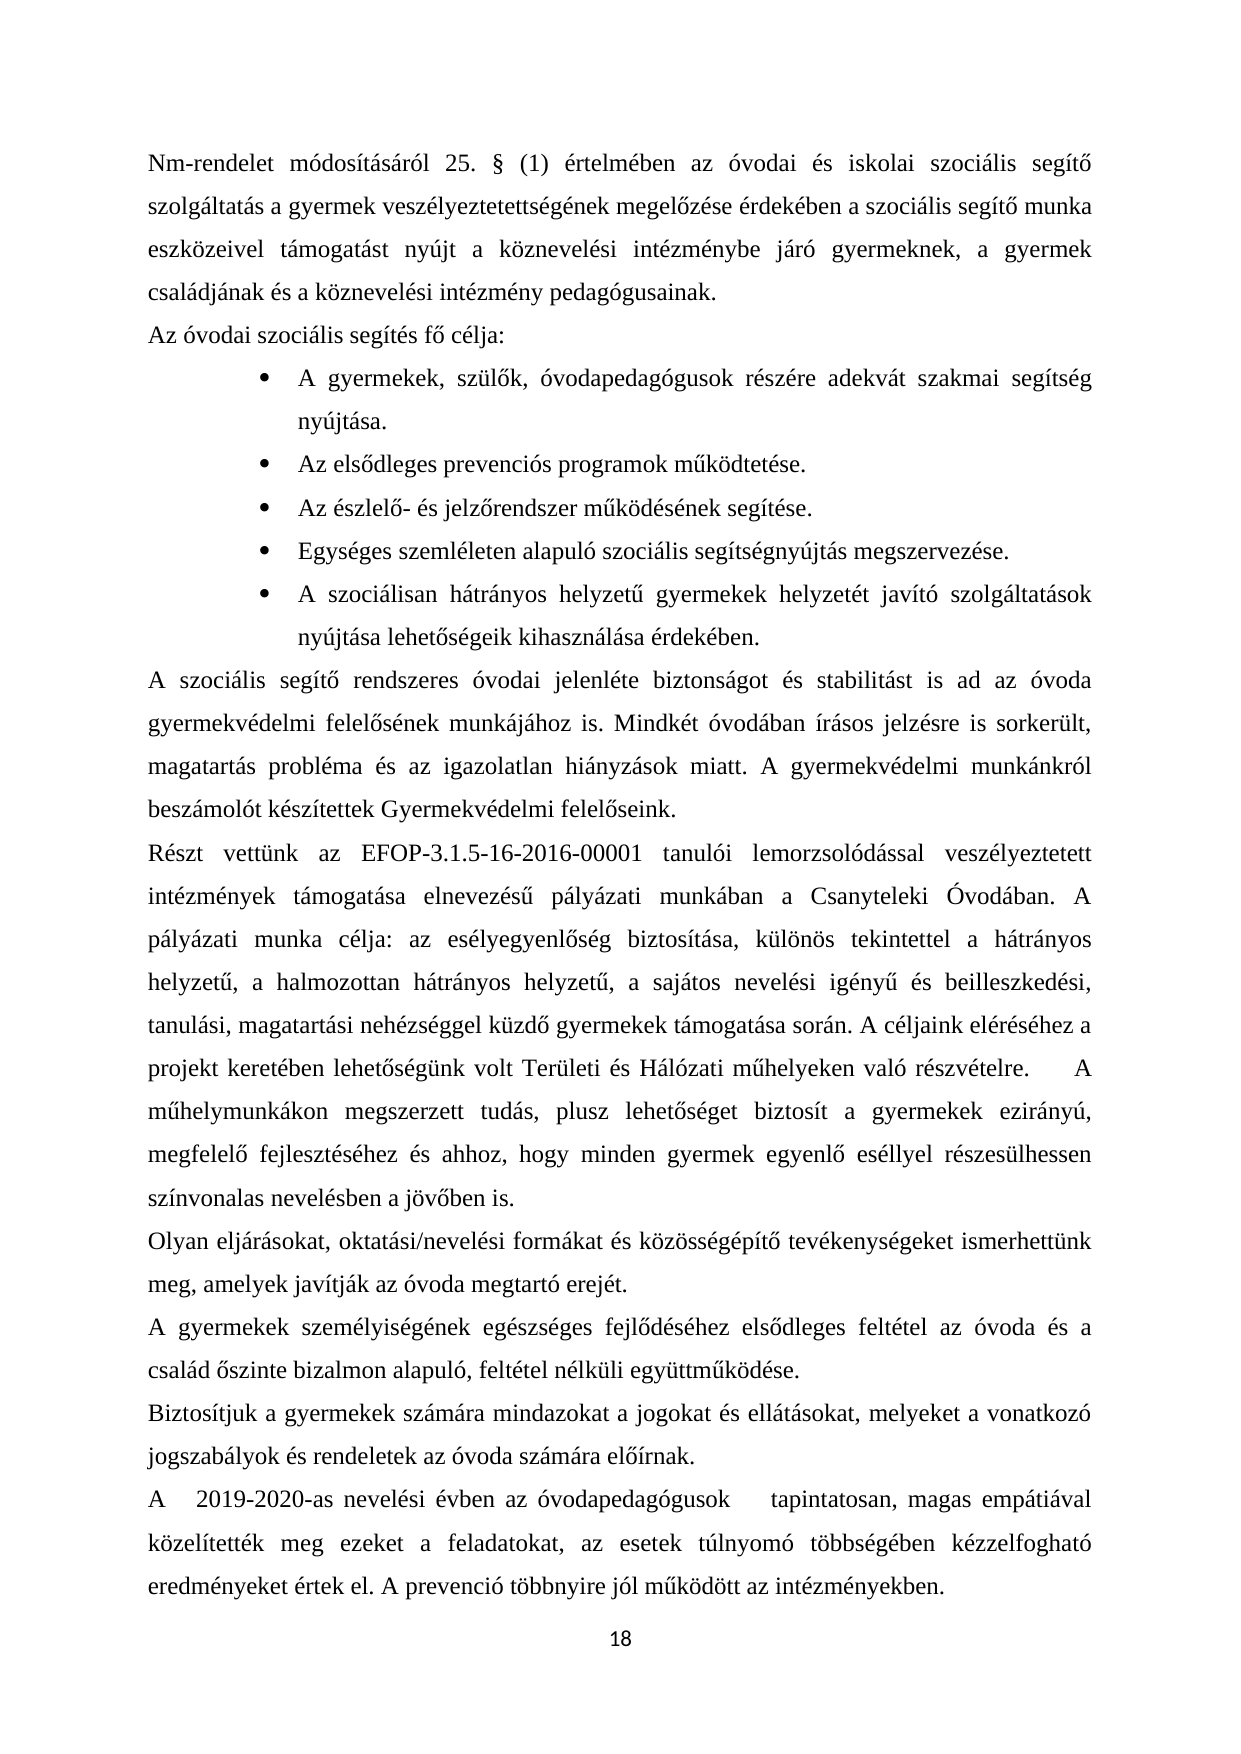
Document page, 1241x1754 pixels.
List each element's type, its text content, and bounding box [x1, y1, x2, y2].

text A szociális segítő rendszeres óvodai jelenléte biztonságot és stabilitást is ad az óvoda gyermekvédelmi felelősének munkájához is. Mindkét óvodában írásos jelzésre is sorkerült, magatartás probléma és az igazolatlan hiányzások miatt. A gyermekvédelmi munkánkról beszámolót készítettek Gyermekvédelmi felelőseink. [148, 665, 1093, 823]
list A szociálisan hátrányos helyzetű gyermekek helyzetét javító szolgáltatások nyújtása lehetőségeik kihasználása érdekében. [260, 579, 1093, 651]
text Biztosítjuk a gyermekek számára mindazokat a jogokat és ellátásokat, melyeket a vonatkozó jogszabályok és rendeletek az óvoda számára előírnak. [148, 1398, 1093, 1470]
text A 2019-2020-as nevelési évben az óvodapedagógusok tapintatosan, magas empátiával közelítették meg ezeket a feladatokat, az esetek túlnyomó többségében kézzelfogható eredményeket értek el. A prevenció többnyire jól működött az intézményekben. [148, 1484, 1093, 1599]
list Az elsődleges prevenciós programok működtetése. [260, 449, 1093, 478]
list Az észlelő- és jelzőrendszer működésének segítése. [260, 493, 1093, 521]
text Részt vettünk az EFOP-3.1.5-16-2016-00001 tanulói lemorzsolódással veszélyeztetett intézmények támogatása elnevezésű pályázati munkában a Csanyteleki Óvodában. A pályázati munka célja: az esélyegyenlőség biztosítása, különös tekintettel a hátrányos helyzetű, a halmozottan hátrányos helyzetű, a sajátos nevelési igényű és beilleszkedési, tanulási, magatartási nehézséggel küzdő gyermekek támogatása során. A céljaink eléréséhez a projekt keretében lehetőségünk volt Területi és Hálózati műhelyeken való részvételre. A műhelymunkákon megszerzett tudás, plusz lehetőséget biztosít a gyermekek ezirányú, megfelelő fejlesztéséhez és ahhoz, hogy minden gyermek egyenlő eséllyel részesülhessen színvonalas nevelésben a jövőben is. [148, 838, 1093, 1211]
text A gyermekek személyiségének egészséges fejlődéséhez elsődleges feltétel az óvoda és a család őszinte bizalmon alapuló, feltétel nélküli együttműködése. [148, 1312, 1093, 1384]
text Az óvodai szociális segítés fő célja: [148, 320, 1093, 349]
text Olyan eljárásokat, oktatási/nevelési formákat és közösségépítő tevékenységeket ismerhettünk meg, amelyek javítják az óvoda megtartó erejét. [148, 1226, 1093, 1298]
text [148, 148, 1093, 306]
list A gyermekek, szülők, óvodapedagógusok részére adekvát szakmai segítség nyújtása. [260, 363, 1093, 435]
list Egységes szemléleten alapuló szociális segítségnyújtás megszervezése. [260, 536, 1093, 564]
